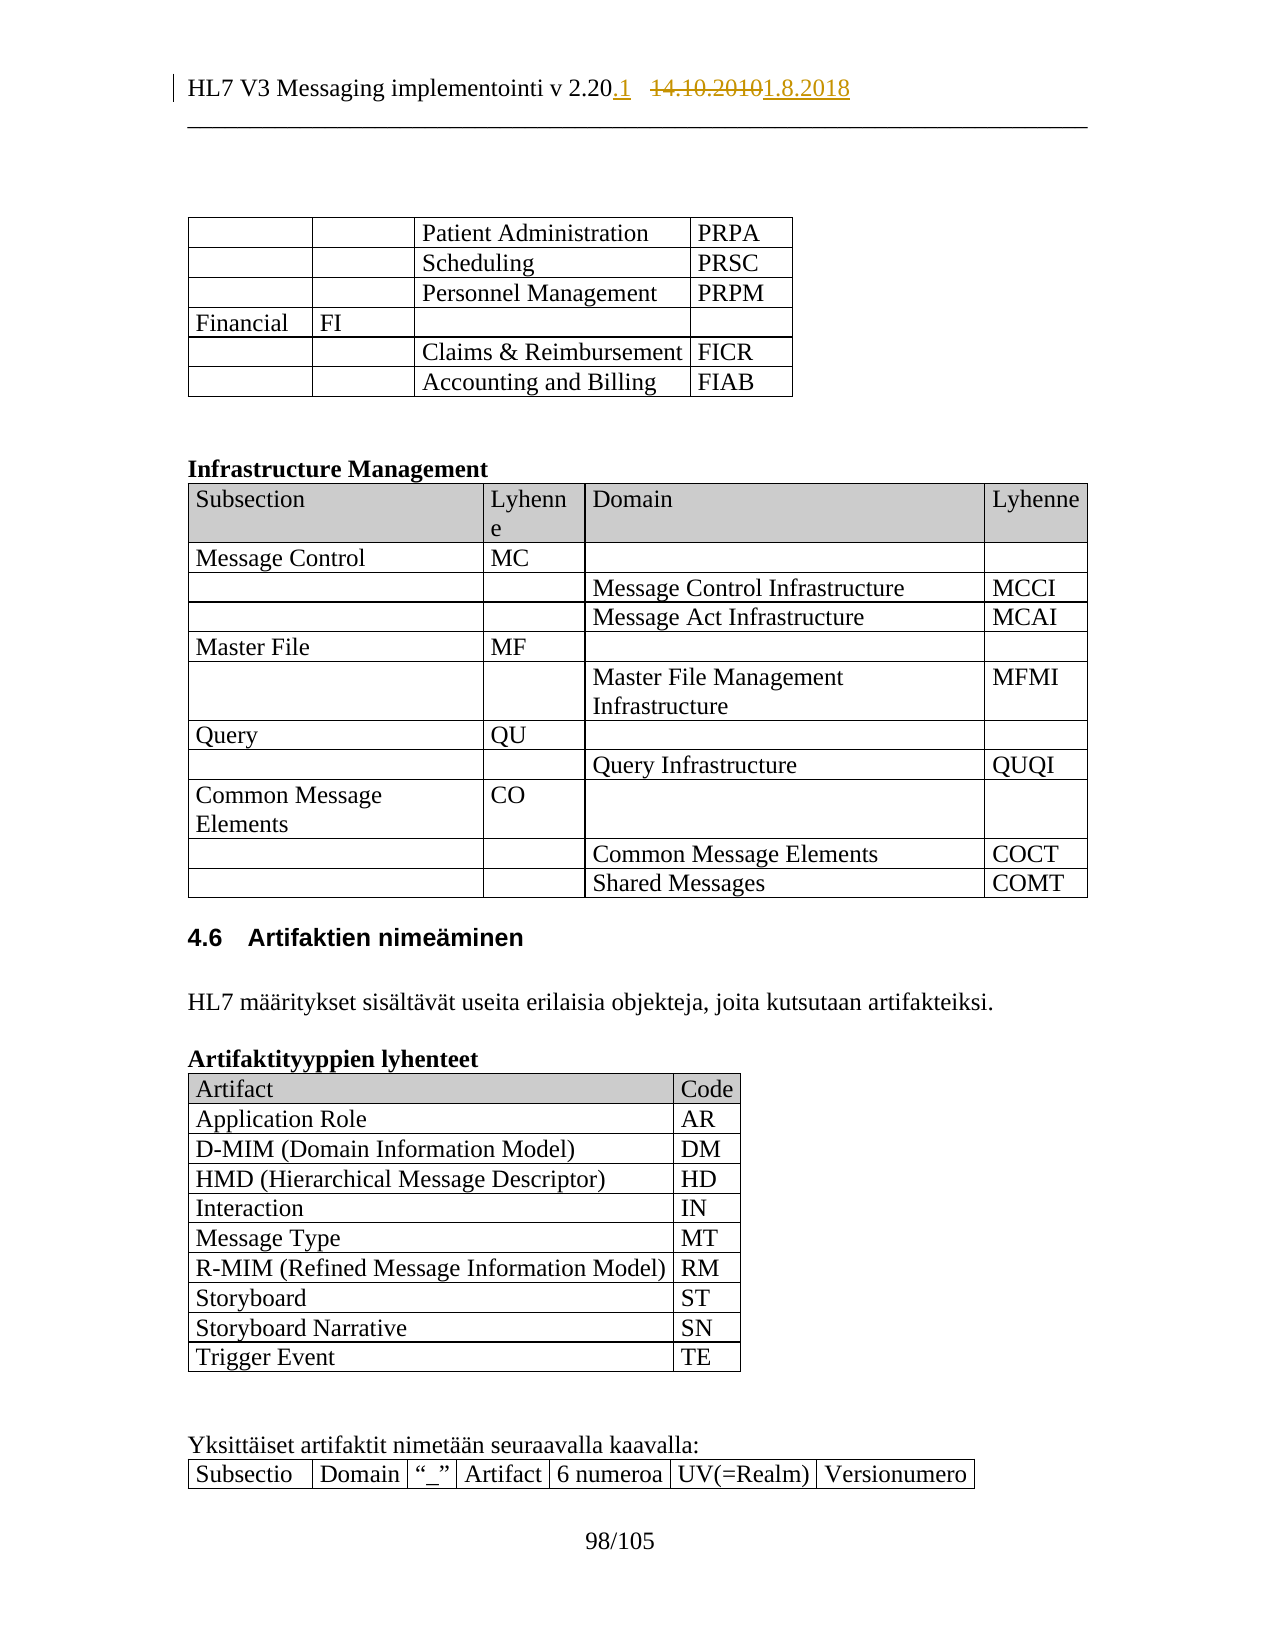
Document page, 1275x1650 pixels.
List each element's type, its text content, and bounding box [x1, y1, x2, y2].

table_cell [189, 869, 483, 897]
table_header Lyhenne [484, 484, 584, 542]
table_cell [985, 780, 1087, 838]
table_cell Storyboard [189, 1283, 673, 1312]
table_cell [189, 338, 312, 366]
table_cell [313, 248, 414, 277]
table_cell MCCI [985, 573, 1087, 601]
table_cell [484, 573, 584, 601]
table_cell [189, 367, 312, 396]
table_cell R-MIM (Refined Message Information Model) [189, 1253, 673, 1282]
text Yksittäiset artifaktit nimetään seuraavalla kaavalla: [187, 1430, 1087, 1458]
table_cell [586, 543, 984, 572]
subtitle Artifaktien nimeäminen [187, 923, 1087, 952]
table_cell [189, 573, 483, 601]
table_cell PRPA [691, 218, 792, 247]
table_cell Storyboard Narrative [189, 1313, 673, 1341]
table_cell [313, 218, 414, 247]
table_cell TE [674, 1343, 740, 1371]
table_header Artifact [189, 1074, 673, 1103]
table_cell [313, 338, 414, 366]
table_cell [985, 543, 1087, 572]
table_cell RM [674, 1253, 740, 1282]
table_header Versionumero [817, 1460, 974, 1488]
table_cell Master File Management Infrastructure [586, 662, 984, 719]
table_cell Master File [189, 632, 483, 661]
table_cell Message Control Infrastructure [586, 573, 984, 601]
table_cell MT [674, 1223, 740, 1252]
table_cell [415, 308, 690, 336]
table_cell Shared Messages [586, 869, 984, 897]
table_cell [586, 721, 984, 749]
table_header Code [674, 1074, 740, 1103]
table_cell HMD (Hierarchical Message Descriptor) [189, 1164, 673, 1192]
table_cell PRSC [691, 248, 792, 277]
table_cell DM [674, 1134, 740, 1163]
table_cell [586, 632, 984, 661]
table_cell [189, 218, 312, 247]
table_cell Personnel Management [415, 278, 690, 307]
table_cell Query Infrastructure [586, 750, 984, 779]
table_cell [586, 780, 984, 838]
subtitle Artifaktityyppien lyhenteet [187, 1044, 1087, 1073]
table_cell Financial [189, 308, 312, 336]
table_header Domain [313, 1460, 407, 1488]
table_cell Accounting and Billing [415, 367, 690, 396]
table_header Lyhenne [985, 484, 1087, 542]
table_cell Common Message Elements [586, 839, 984, 867]
table_cell [484, 839, 584, 867]
table_cell FICR [691, 338, 792, 366]
table_header Subsection [189, 484, 483, 542]
table_cell MFMI [985, 662, 1087, 719]
table_cell [189, 839, 483, 867]
table_cell QU [484, 721, 584, 749]
table_cell MCAI [985, 603, 1087, 631]
table_cell Claims & Reimbursement [415, 338, 690, 366]
table_cell SN [674, 1313, 740, 1341]
table_cell [189, 750, 483, 779]
table_cell MF [484, 632, 584, 661]
table_cell [189, 603, 483, 631]
table_cell [484, 662, 584, 719]
table_cell Message Type [189, 1223, 673, 1252]
table_cell QUQI [985, 750, 1087, 779]
table_header Domain [586, 484, 984, 542]
table_cell [313, 367, 414, 396]
table_cell Message Act Infrastructure [586, 603, 984, 631]
table_cell D-MIM (Domain Information Model) [189, 1134, 673, 1163]
table_cell PRPM [691, 278, 792, 307]
table_cell COMT [985, 869, 1087, 897]
table_header UV(=Realm) [671, 1460, 816, 1488]
text HL7 määritykset sisältävät useita erilaisia objekteja, joita kutsutaan artifakteiksi. [187, 987, 1087, 1016]
table_cell FI [313, 308, 414, 336]
table_cell CO [484, 780, 584, 838]
table_cell MC [484, 543, 584, 572]
table_cell ST [674, 1283, 740, 1312]
table_cell Scheduling [415, 248, 690, 277]
table_cell Query [189, 721, 483, 749]
table_cell [189, 248, 312, 277]
table_cell AR [674, 1104, 740, 1133]
subtitle Infrastructure Management [187, 454, 1087, 483]
table_cell IN [674, 1194, 740, 1222]
table_cell [484, 750, 584, 779]
table_cell Patient Administration [415, 218, 690, 247]
table_header 6 numeroa [550, 1460, 670, 1488]
table_cell [189, 662, 483, 719]
table_header Subsection [189, 1460, 312, 1488]
table_cell COCT [985, 839, 1087, 867]
table_cell [985, 632, 1087, 661]
table_cell [985, 721, 1087, 749]
table_header Artifact [457, 1460, 549, 1488]
table_cell [189, 278, 312, 307]
table_cell [484, 603, 584, 631]
table_cell [484, 869, 584, 897]
table_cell Application Role [189, 1104, 673, 1133]
table_cell HD [674, 1164, 740, 1192]
table_cell Interaction [189, 1194, 673, 1222]
table_cell [691, 308, 792, 336]
table_header “_” [408, 1460, 456, 1488]
table_cell [313, 278, 414, 307]
table_cell FIAB [691, 367, 792, 396]
table_cell Trigger Event [189, 1343, 673, 1371]
table_cell Message Control [189, 543, 483, 572]
table_cell Common Message Elements [189, 780, 483, 838]
